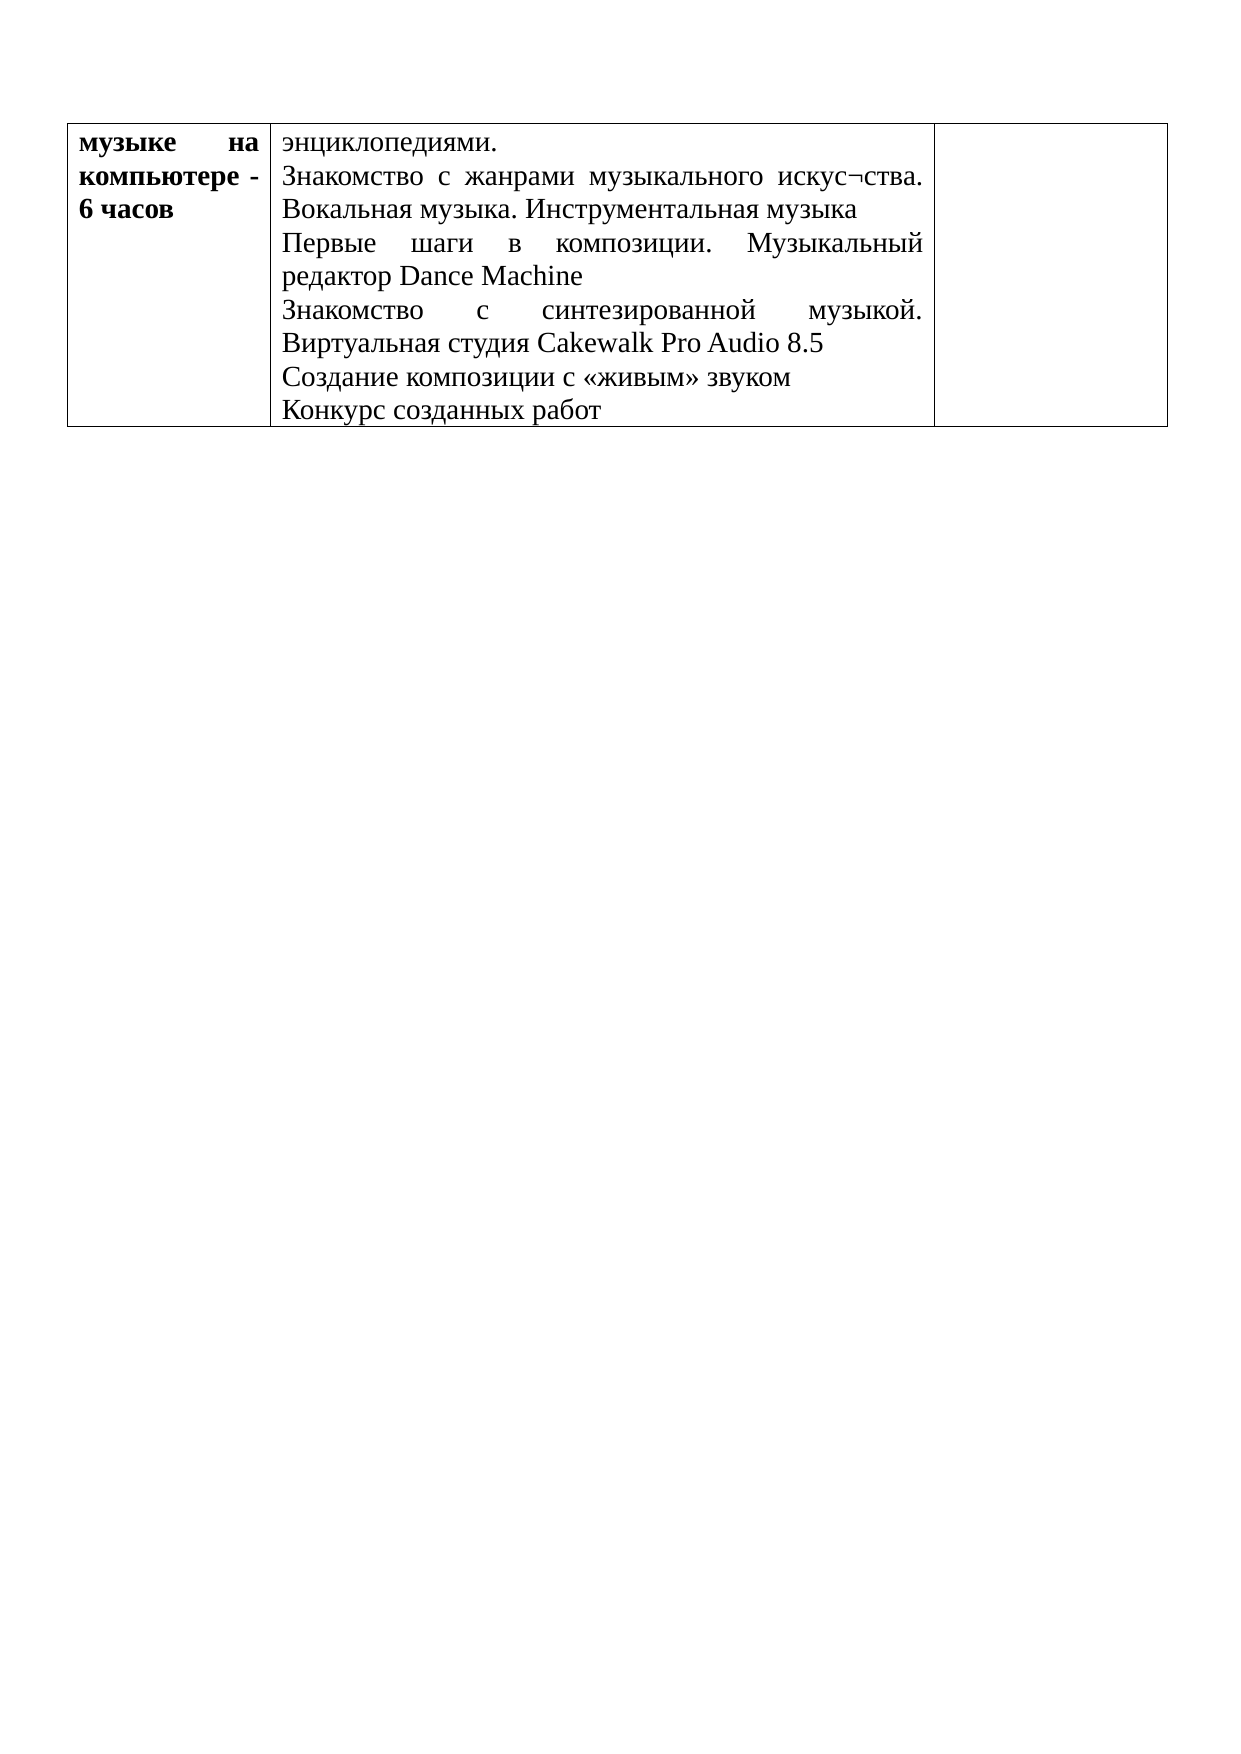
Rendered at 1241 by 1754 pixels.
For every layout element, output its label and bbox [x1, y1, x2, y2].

table_cell [271, 124, 934, 426]
table_cell [935, 124, 1167, 426]
